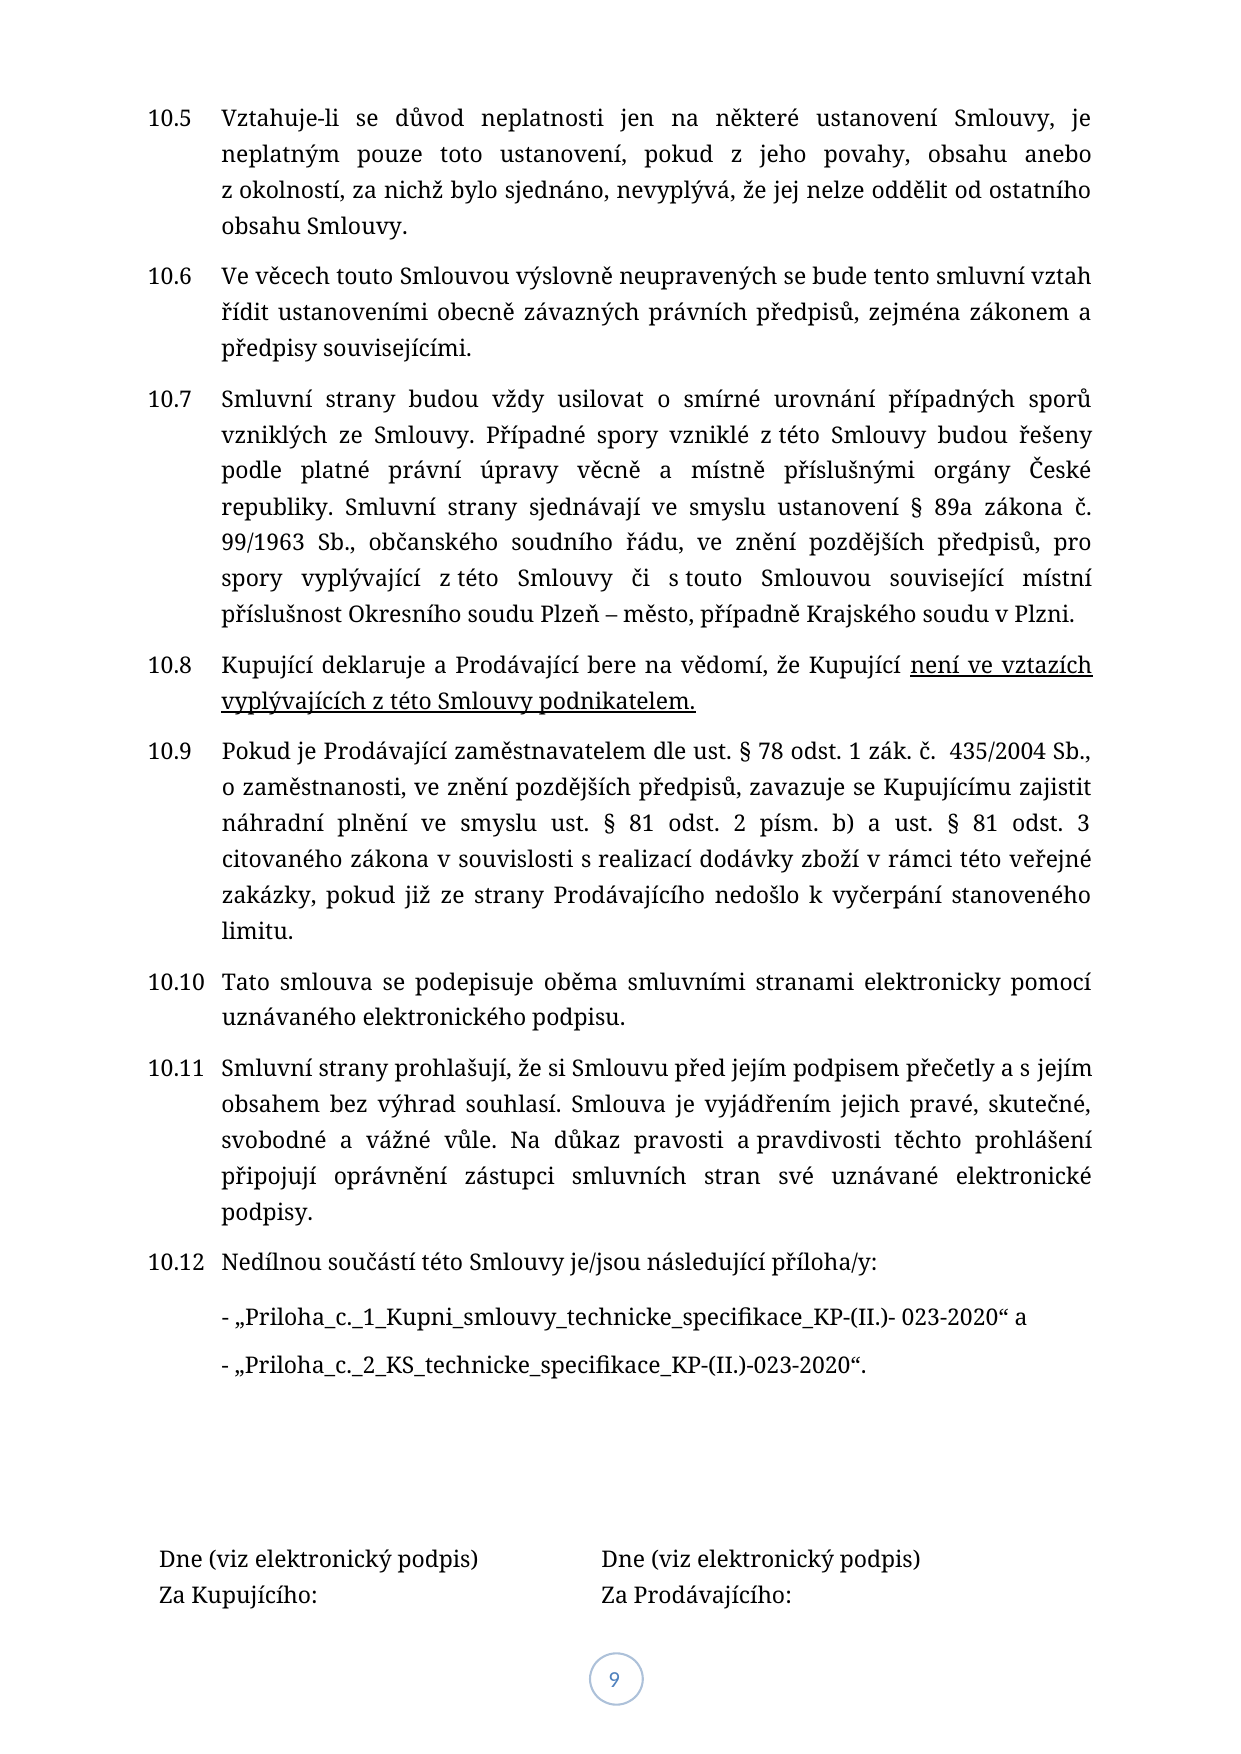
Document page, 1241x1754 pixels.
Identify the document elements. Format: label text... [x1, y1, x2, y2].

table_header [590, 1543, 1065, 1614]
text 10.6 Ve věcech touto Smlouvou výslovně neupravených se bude tento smluvní vztah řídit ustanoveními obecně závazných právních předpisů, zejména zákonem a předpisy souvisejícími. [148, 260, 1092, 363]
text 10.12 Nedílnou součástí této Smlouvy je/jsou následující příloha/y: [148, 1246, 1092, 1277]
text - „Priloha_c._1_Kupni_smlouvy_technicke_specifikace_KP-(II.)- 023-2020“ a [222, 1301, 1092, 1332]
text 10.10 Tato smlouva se podepisuje oběma smluvními stranami elektronicky pomocí uznávaného elektronického podpisu. [148, 965, 1092, 1033]
text 10.8 Kupující deklaruje a Prodávající bere na vědomí, že Kupující není ve vztazích vyplývajících z této Smlouvy podnikatelem. [148, 649, 1092, 716]
text 10.11 Smluvní strany prohlašují, že si Smlouvu před jejím podpisem přečetly a s jejím obsahem bez výhrad souhlasí. Smlouva je vyjádřením jejich pravé, skutečné, svobodné a vážné vůle. Na důkaz pravosti a pravdivosti těchto prohlášení připojují oprávnění zástupci smluvních stran své uznávané elektronické podpisy. [148, 1052, 1092, 1227]
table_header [148, 1543, 590, 1614]
text - „Priloha_c._2_KS_technicke_specifikace_KP-(II.)-023-2020“. [221, 1349, 1092, 1381]
text 10.9 Pokud je Prodávající zaměstnavatelem dle ust. § 78 odst. 1 zák. č. 435/2004 Sb., o zaměstnanosti, ve znění pozdějších předpisů, zavazuje se Kupujícímu zajistit náhradní plnění ve smyslu ust. § 81 odst. 2 písm. b) a ust. § 81 odst. 3 citovaného zákona v souvislosti s realizací dodávky zboží v rámci této veřejné zakázky, pokud již ze strany Prodávajícího nedošlo k vyčerpání stanoveného limitu. [148, 735, 1092, 946]
text 10.5 Vztahuje-li se důvod neplatnosti jen na některé ustanovení Smlouvy, je neplatným pouze toto ustanovení, pokud z jeho povahy, obsahu anebo z okolností, za nichž bylo sjednáno, nevyplývá, že jej nelze oddělit od ostatního obsahu Smlouvy. [148, 102, 1092, 241]
text 10.7 Smluvní strany budou vždy usilovat o smírné urovnání případných sporů vzniklých ze Smlouvy. Případné spory vzniklé z této Smlouvy budou řešeny podle platné právní úpravy věcně a místně příslušnými orgány České republiky. Smluvní strany sjednávají ve smyslu ustanovení § 89a zákona č. 99/1963 Sb., občanského soudního řádu, ve znění pozdějších předpisů, pro spory vyplývající z této Smlouvy či s touto Smlouvou související místní příslušnost Okresního soudu Plzeň – město, případně Krajského soudu v Plzni. [148, 383, 1092, 629]
